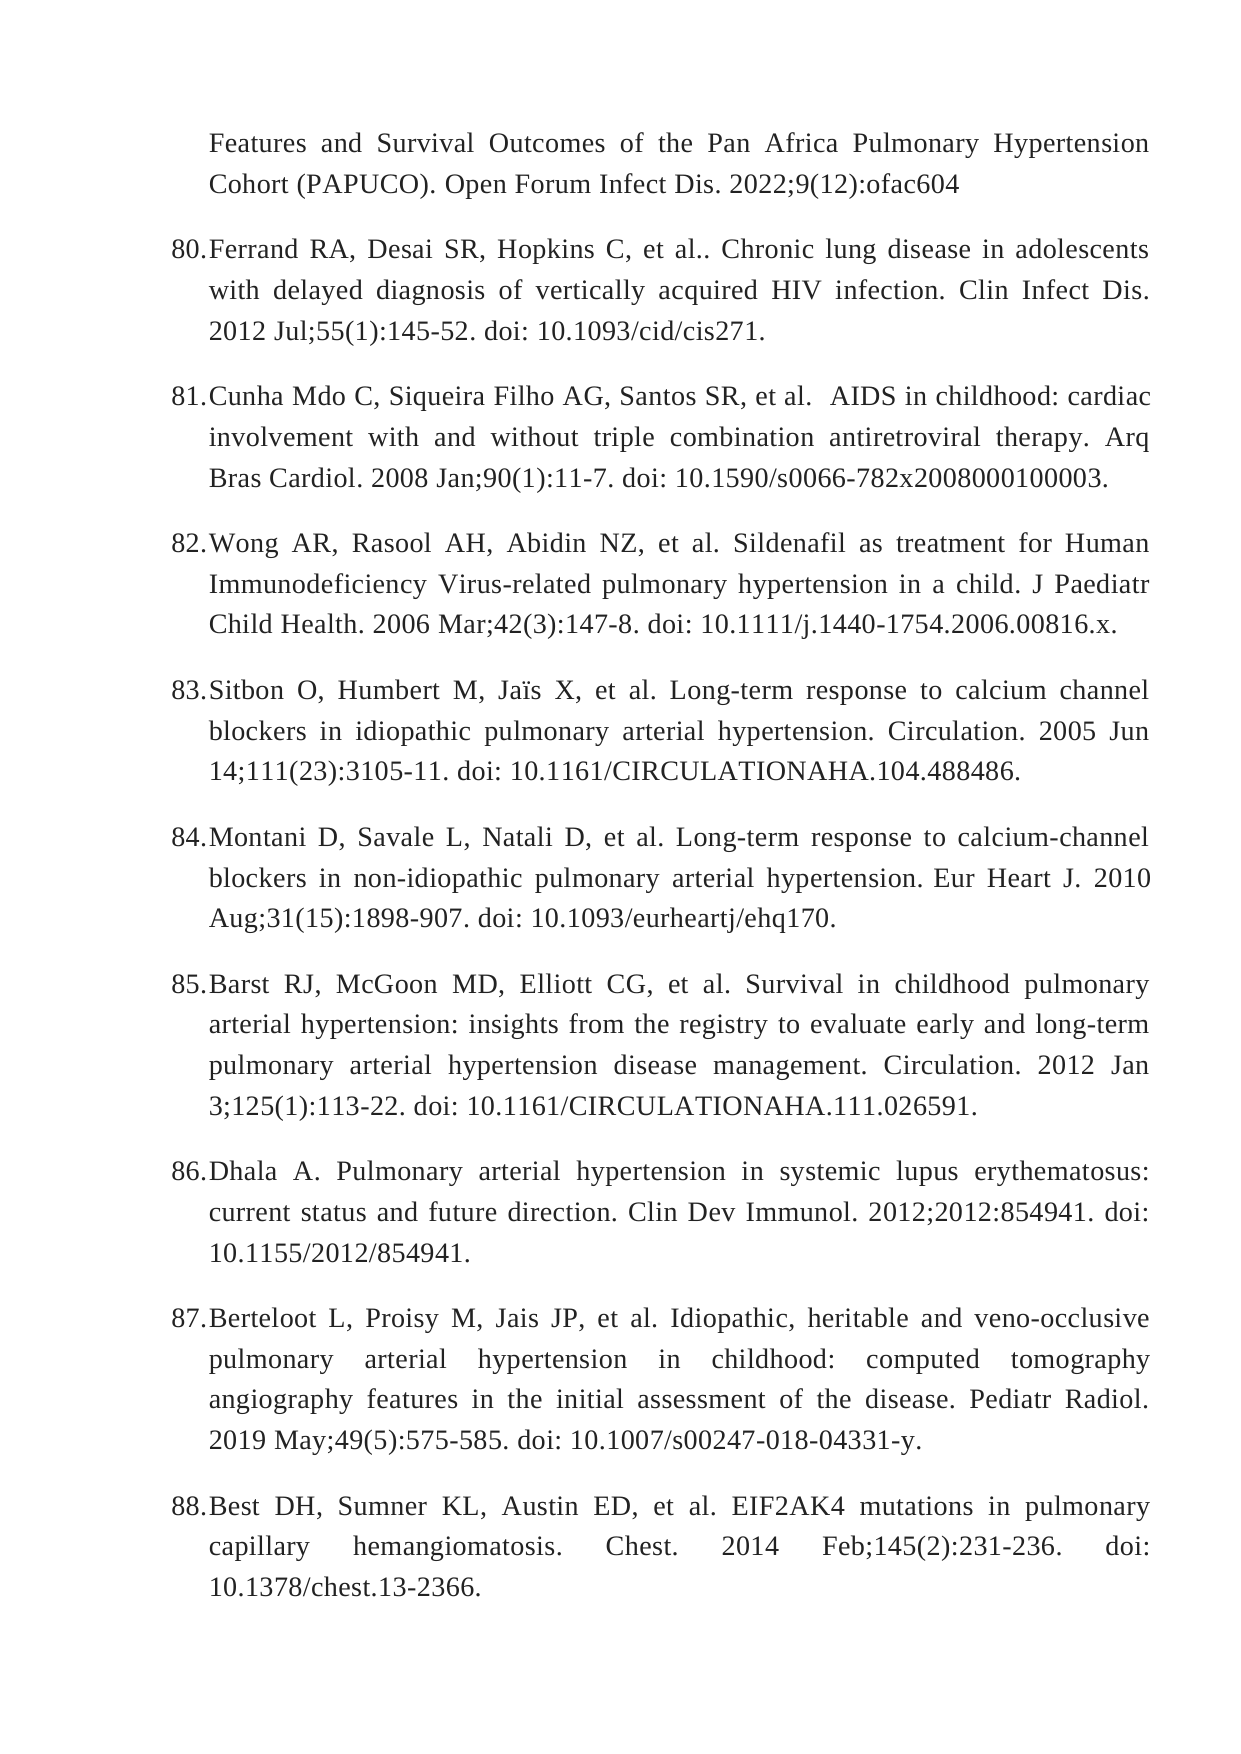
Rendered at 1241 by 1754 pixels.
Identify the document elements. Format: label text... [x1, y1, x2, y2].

list Barst RJ, McGoon MD, Elliott CG, et al. Survival in childhood pulmonary arterial hypertension: insights from the registry to evaluate early and long-term pulmonary arterial hypertension disease management. Circulation. 2012 Jan 3;125(1):113-22. doi: 10.1161/CIRCULATIONAHA.111.026591. [171, 959, 1152, 1121]
list Wong AR, Rasool AH, Abidin NZ, et al. Sildenafil as treatment for Human Immunodeficiency Virus-related pulmonary hypertension in a child. J Paediatr Child Health. 2006 Mar;42(3):147-8. doi: 10.1111/j.1440-1754.2006.00816.x. [171, 518, 1152, 640]
list Best DH, Sumner KL, Austin ED, et al. EIF2AK4 mutations in pulmonary capillary hemangiomatosis. Chest. 2014 Feb;145(2):231-236. doi: 10.1378/chest.13-2366. [171, 1481, 1152, 1602]
list Sitbon O, Humbert M, Jaïs X, et al. Long-term response to calcium channel blockers in idiopathic pulmonary arterial hypertension. Circulation. 2005 Jun 14;111(23):3105-11. doi: 10.1161/CIRCULATIONAHA.104.488486. [171, 665, 1152, 787]
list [171, 118, 1152, 199]
list Montani D, Savale L, Natali D, et al. Long-term response to calcium-channel blockers in non-idiopathic pulmonary arterial hypertension. Eur Heart J. 2010 Aug;31(15):1898-907. doi: 10.1093/eurheartj/ehq170. [171, 812, 1152, 934]
list Ferrand RA, Desai SR, Hopkins C, et al.. Chronic lung disease in adolescents with delayed diagnosis of vertically acquired HIV infection. Clin Infect Dis. 2012 Jul;55(1):145-52. doi: 10.1093/cid/cis271. [171, 224, 1152, 346]
list Dhala A. Pulmonary arterial hypertension in systemic lupus erythematosus: current status and future direction. Clin Dev Immunol. 2012;2012:854941. doi: 10.1155/2012/854941. [171, 1146, 1152, 1268]
list Berteloot L, Proisy M, Jais JP, et al. Idiopathic, heritable and veno-occlusive pulmonary arterial hypertension in childhood: computed tomography angiography features in the initial assessment of the disease. Pediatr Radiol. 2019 May;49(5):575-585. doi: 10.1007/s00247-018-04331-y. [171, 1293, 1152, 1456]
list Cunha Mdo C, Siqueira Filho AG, Santos SR, et al. AIDS in childhood: cardiac involvement with and without triple combination antiretroviral therapy. Arq Bras Cardiol. 2008 Jan;90(1):11-7. doi: 10.1590/s0066-782x2008000100003. [171, 371, 1152, 493]
